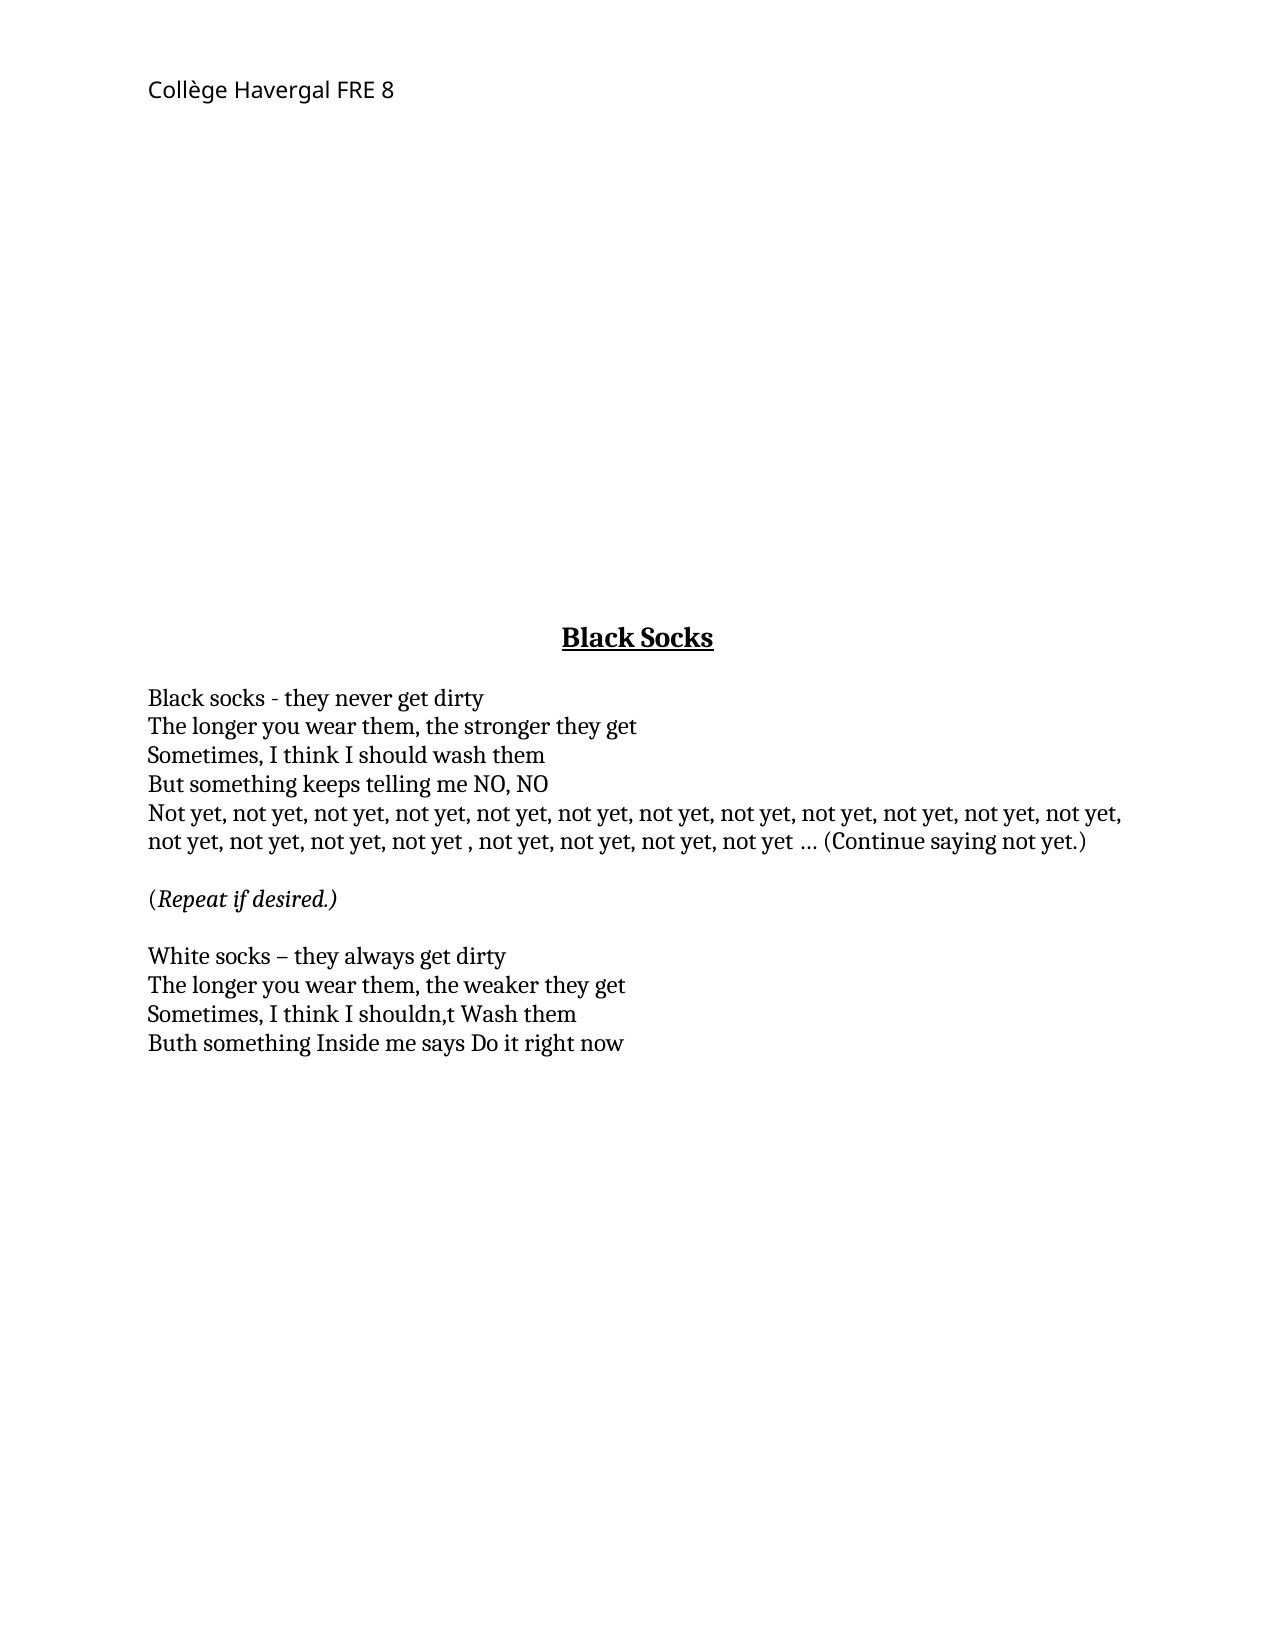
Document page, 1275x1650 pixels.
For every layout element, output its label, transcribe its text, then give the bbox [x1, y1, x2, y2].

text The longer you wear them, the weaker they get [148, 971, 1127, 1000]
text But something keeps telling me NO, NO [148, 770, 1127, 798]
text Sometimes, I think I should wash them [148, 741, 1127, 770]
text The longer you wear them, the stronger they get [148, 712, 1127, 741]
text Buth something Inside me says Do it right now [148, 1028, 1127, 1057]
text White socks – they always get dirty [148, 942, 1127, 971]
text (Repeat if desired.) [148, 885, 1127, 913]
text Sometimes, I think I shouldn,t Wash them [148, 1000, 1127, 1028]
text Not yet, not yet, not yet, not yet, not yet, not yet, not yet, not yet, not yet, not yet, not yet, not yet, not yet, not yet, not yet, not yet , not yet, not yet, not yet, not yet … (Continue saying not yet.) [148, 798, 1127, 856]
text Black socks - they never get dirty [148, 683, 1127, 712]
text Black Socks [148, 621, 1127, 655]
